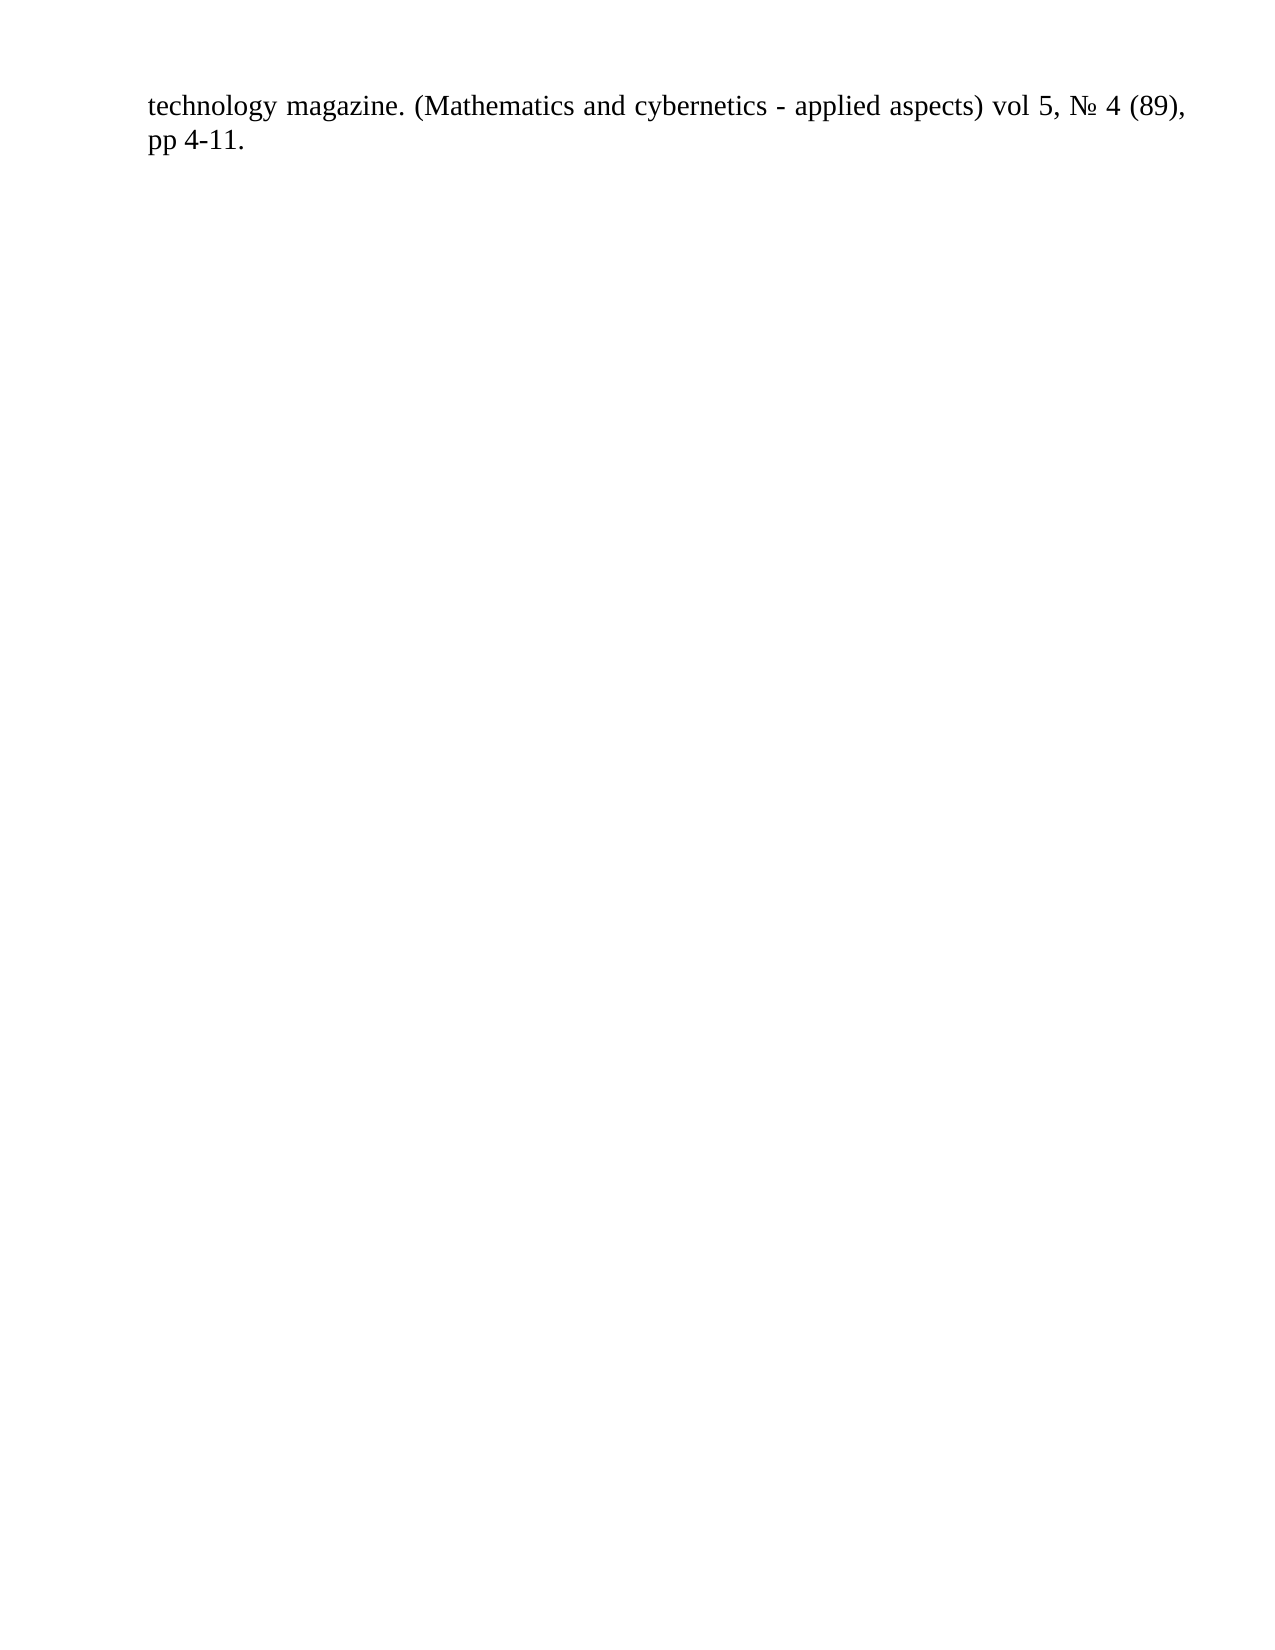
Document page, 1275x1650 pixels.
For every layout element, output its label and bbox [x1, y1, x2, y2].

text [148, 88, 1186, 156]
